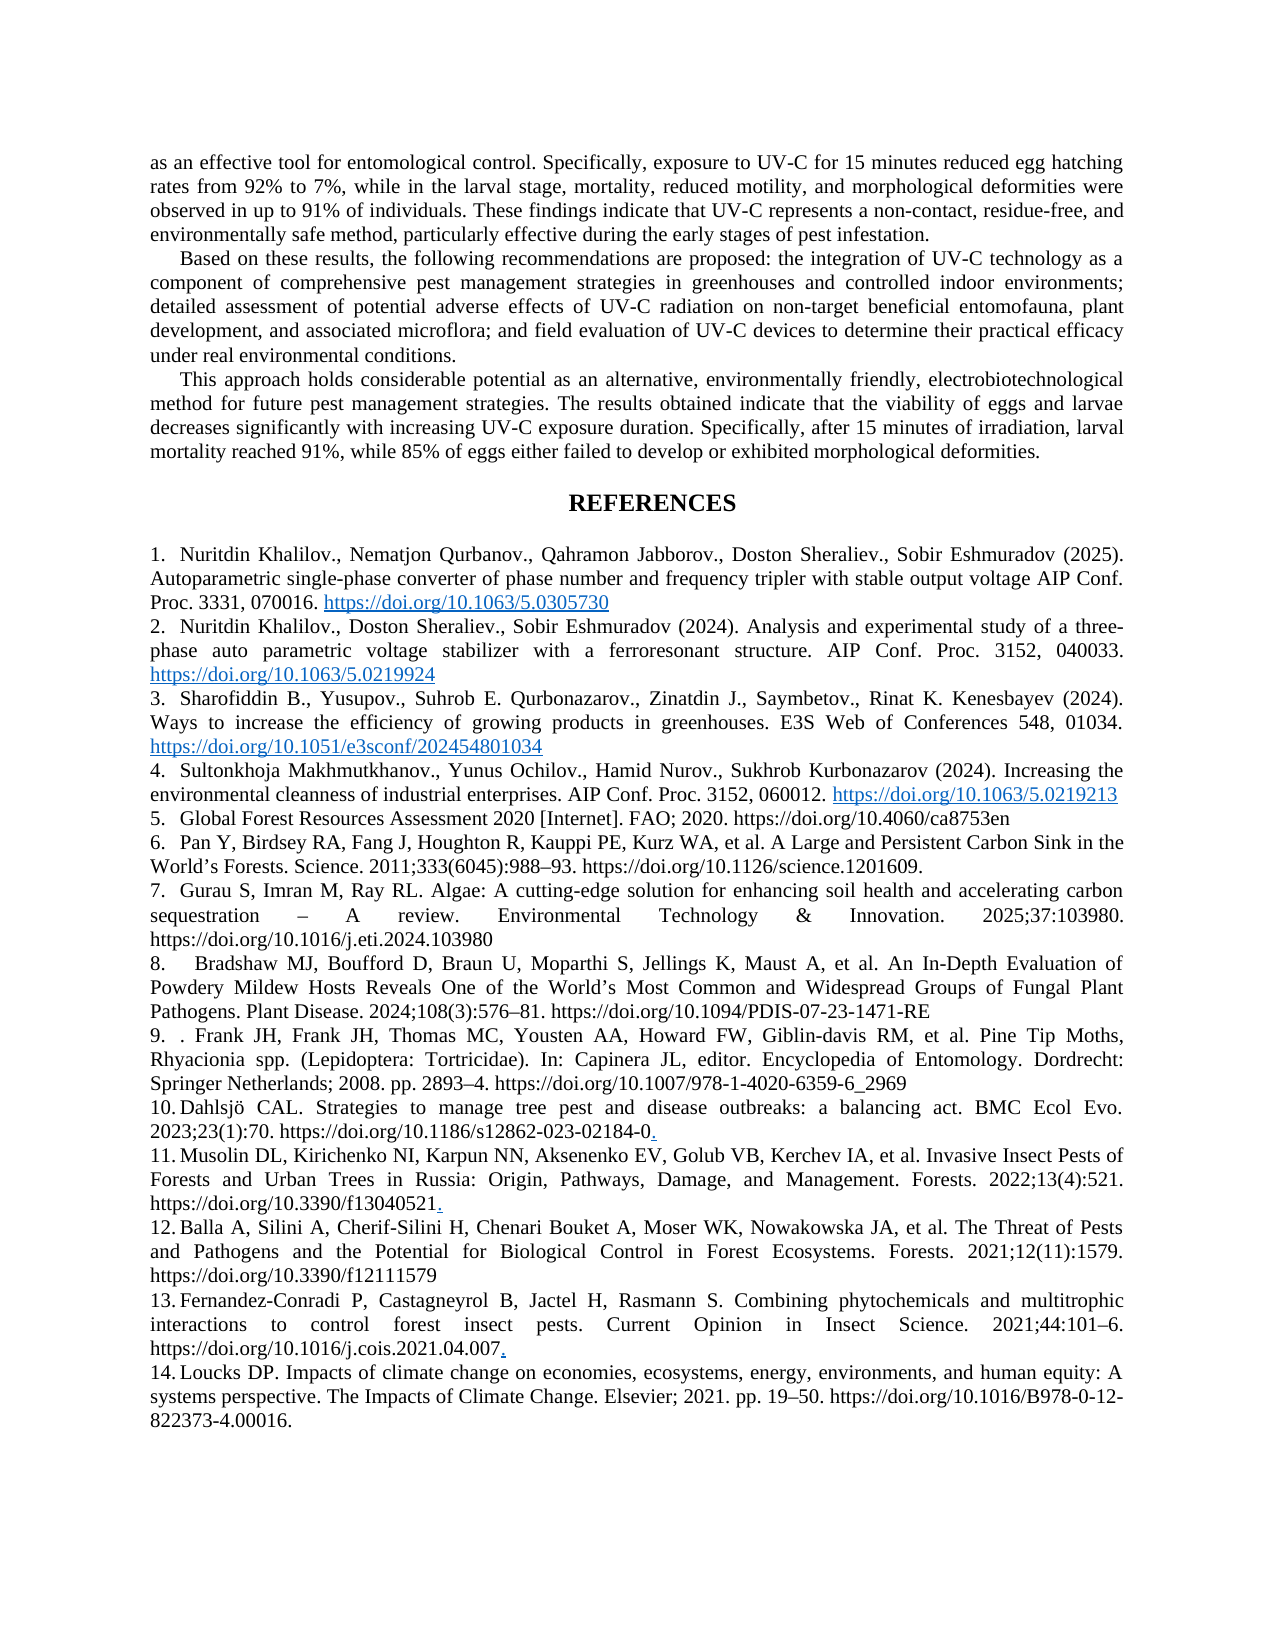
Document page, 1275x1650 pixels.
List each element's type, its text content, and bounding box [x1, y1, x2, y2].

list Musolin DL, Kirichenko NI, Karpun NN, Aksenenko EV, Golub VB, Kerchev IA, et al. Invasive Insect Pests of Forests and Urban Trees in Russia: Origin, Pathways, Damage, and Management. Forests. 2022;13(4):521. https://doi.org/10.3390/f13040521. [150, 1143, 1125, 1215]
list Nuritdin Khalilov., Doston Sheraliev., Sobir Eshmuradov (2024). Analysis and experimental study of a three-phase auto parametric voltage stabilizer with a ferroresonant structure. AIP Conf. Proc. 3152, 040033. https://doi.org/10.1063/5.0219924 [150, 614, 1125, 686]
list Bradshaw MJ, Boufford D, Braun U, Moparthi S, Jellings K, Maust A, et al. An In-Depth Evaluation of Powdery Mildew Hosts Reveals One of the World’s Most Common and Widespread Groups of Fungal Plant Pathogens. Plant Disease. 2024;108(3):576–81. https://doi.org/10.1094/PDIS-07-23-1471-RE [150, 951, 1125, 1023]
list Sharofiddin B., Yusupov., Suhrob E. Qurbonazarov., Zinatdin J., Saymbetov., Rinat K. Kenesbayev (2024). Ways to increase the efficiency of growing products in greenhouses. E3S Web of Conferences 548, 01034. https://doi.org/10.1051/e3sconf/202454801034 [150, 686, 1125, 758]
list Fernandez-Conradi P, Castagneyrol B, Jactel H, Rasmann S. Combining phytochemicals and multitrophic interactions to control forest insect pests. Current Opinion in Insect Science. 2021;44:101–6. https://doi.org/10.1016/j.cois.2021.04.007. [150, 1287, 1125, 1360]
list Loucks DP. Impacts of climate change on economies, ecosystems, energy, environments, and human equity: A systems perspective. The Impacts of Climate Change. Elsevier; 2021. pp. 19–50. https://doi.org/10.1016/B978-0-12-822373-4.00016. [150, 1360, 1125, 1432]
text Based on these results, the following recommendations are proposed: the integration of UV-C technology as a component of comprehensive pest management strategies in greenhouses and controlled indoor environments; detailed assessment of potential adverse effects of UV-C radiation on non-target beneficial entomofauna, plant development, and associated microflora; and field evaluation of UV-C devices to determine their practical efficacy under real environmental conditions. [150, 246, 1125, 367]
list Balla A, Silini A, Cherif-Silini H, Chenari Bouket A, Moser WK, Nowakowska JA, et al. The Threat of Pests and Pathogens and the Potential for Biological Control in Forest Ecosystems. Forests. 2021;12(11):1579. https://doi.org/10.3390/f12111579 [150, 1215, 1125, 1287]
list Dahlsjö CAL. Strategies to manage tree pest and disease outbreaks: a balancing act. BMC Ecol Evo. 2023;23(1):70. https://doi.org/10.1186/s12862-023-02184-0. [150, 1095, 1125, 1143]
list Global Forest Resources Assessment 2020 [Internet]. FAO; 2020. https://doi.org/10.4060/ca8753en [150, 806, 1125, 830]
list . Frank JH, Frank JH, Thomas MC, Yousten AA, Howard FW, Giblin-davis RM, et al. Pine Tip Moths, Rhyacionia spp. (Lepidoptera: Tortricidae). In: Capinera JL, editor. Encyclopedia of Entomology. Dordrecht: Springer Netherlands; 2008. pp. 2893–4. https://doi.org/10.1007/978-1-4020-6359-6_2969 [150, 1023, 1125, 1095]
list Pan Y, Birdsey RA, Fang J, Houghton R, Kauppi PE, Kurz WA, et al. A Large and Persistent Carbon Sink in the World’s Forests. Science. 2011;333(6045):988–93. https://doi.org/10.1126/science.1201609. [150, 830, 1125, 878]
list Nuritdin Khalilov., Nematjon Qurbanov., Qahramon Jabborov., Doston Sheraliev., Sobir Eshmuradov (2025). Autoparametric single-phase converter of phase number and frequency tripler with stable output voltage AIP Conf. Proc. 3331, 070016. https://doi.org/10.1063/5.0305730 [150, 542, 1125, 614]
text REFERENCES [150, 488, 1125, 517]
list Sultonkhoja Makhmutkhanov., Yunus Ochilov., Hamid Nurov., Sukhrob Kurbonazarov (2024). Increasing the environmental cleanness of industrial enterprises. AIP Conf. Proc. 3152, 060012. https://doi.org/10.1063/5.0219213 [150, 758, 1125, 806]
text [150, 150, 1125, 246]
text This approach holds considerable potential as an alternative, environmentally friendly, electrobiotechnological method for future pest management strategies. The results obtained indicate that the viability of eggs and larvae decreases significantly with increasing UV-C exposure duration. Specifically, after 15 minutes of irradiation, larval mortality reached 91%, while 85% of eggs either failed to develop or exhibited morphological deformities. [150, 367, 1125, 463]
list Gurau S, Imran M, Ray RL. Algae: A cutting-edge solution for enhancing soil health and accelerating carbon sequestration – A review. Environmental Technology & Innovation. 2025;37:103980. https://doi.org/10.1016/j.eti.2024.103980 [150, 878, 1125, 951]
